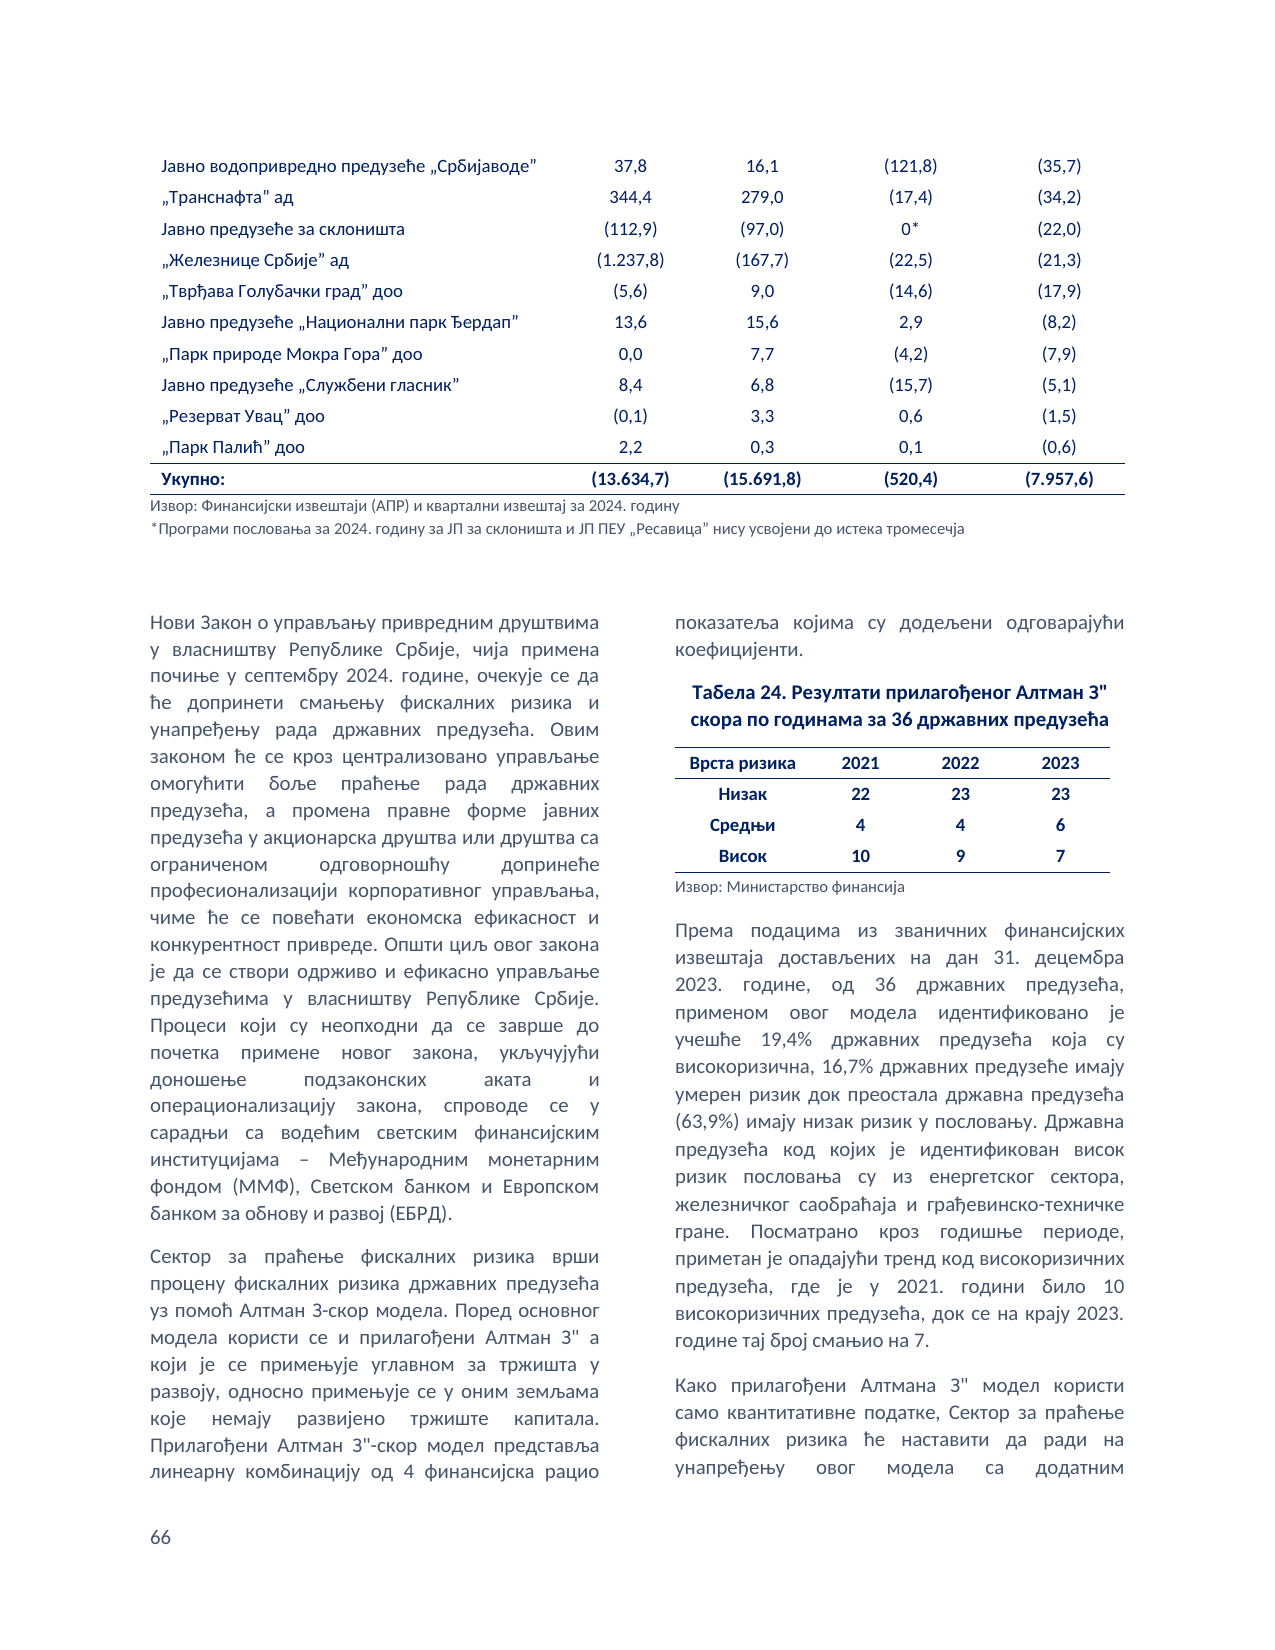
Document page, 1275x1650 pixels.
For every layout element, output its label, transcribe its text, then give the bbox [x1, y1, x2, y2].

table_cell Укупно: [150, 464, 564, 494]
table_cell 0,0 [565, 338, 696, 369]
table_cell „Парк природе Мокра Гора” доо [150, 338, 564, 369]
table_cell 0,6 [828, 400, 993, 431]
text Нови Закон о управљању привредним друштвима у власништву Републике Србије, чија примена почиње у септембру 2024. године, очекује се да ће допринети смањењу фискалних ризика и унапређењу рада државних предузећа. Овим законом ће се кроз централизовано управљање омогућити боље праћење рада државних предузећа, а промена правне форме јавних предузећа у акционарска друштва или друштва са ограниченом одговорношћу допринеће професионализацији корпоративног управљања, чиме ће се повећати економска ефикасност и конкурентност привреде. Општи циљ овог закона је да се створи одрживо и ефикасно управљање предузећима у власништву Републике Србије. Процеси који су неопходни да се заврше до почетка примене новог закона, укључујући доношење подзаконских аката и операционализацију закона, спроводе се у сарадњи са водећим светским финансијским институцијама – Међународним монетарним фондом (ММФ), Светском банком и Европском банком за обнову и развој (ЕБРД). [150, 609, 600, 1226]
table_cell 8,4 [565, 369, 696, 400]
table_cell Јавно предузеће за склоништа [150, 213, 564, 244]
table_cell (22,0) [993, 213, 1125, 244]
text *Програми пословања за 2024. годину за ЈП за склоништа и ЈП ПЕУ „Ресавица” нису усвојени до истека тромесечја [150, 518, 1125, 538]
table_cell 23 [1010, 779, 1110, 809]
table_cell 0* [828, 213, 993, 244]
table_cell (0,1) [565, 400, 696, 431]
table_cell Висок [675, 840, 810, 872]
table_cell 6,8 [696, 369, 828, 400]
table_cell 9 [910, 840, 1010, 872]
table_header Врста ризика [675, 748, 810, 778]
table_cell Низак [675, 779, 810, 809]
table_cell 2,9 [828, 306, 993, 337]
table_cell (167,7) [696, 244, 828, 275]
table_cell 16,1 [696, 150, 828, 181]
table_cell (34,2) [993, 181, 1125, 212]
table_cell (1,5) [993, 400, 1125, 431]
table_cell „Железнице Србије” ад [150, 244, 564, 275]
table_cell 7,7 [696, 338, 828, 369]
table_cell 279,0 [696, 181, 828, 212]
table_cell (97,0) [696, 213, 828, 244]
table_cell (15.691,8) [696, 464, 828, 494]
table_cell 4 [910, 809, 1010, 840]
text Према подацима из званичних финансијских извештаја достављених на дан 31. децембра 2023. године, од 36 државних предузећа, применом овог модела идентификовано је учешће 19,4% државних предузећа која су високоризична, 16,7% државних предузеће имају умерен ризик док преостала државна предузећа (63,9%) имају низак ризик у пословању. Државна предузећа код којих је идентификован висок ризик пословања су из енергетског сектора, железничког саобраћаја и грађевинско-техничке гране. Посматрано кроз годишње периоде, приметан је опадајући тренд код високоризичних предузећа, где је у 2021. години било 10 високоризичних предузећа, док се на крају 2023. године тај број смањио на 7. [675, 917, 1125, 1353]
table_cell 10 [810, 840, 910, 872]
table_cell (121,8) [828, 150, 993, 181]
table_cell 4 [810, 809, 910, 840]
table_cell (4,2) [828, 338, 993, 369]
table_cell (0,6) [993, 431, 1125, 462]
table_cell Јавно водопривредно предузеће „Србијаводе” [150, 150, 564, 181]
table_cell 9,0 [696, 275, 828, 306]
table_cell Средњи [675, 809, 810, 840]
table_cell (22,5) [828, 244, 993, 275]
table_header 2022 [910, 748, 1010, 778]
table_cell 0,3 [696, 431, 828, 462]
table_cell „Транснафта” ад [150, 181, 564, 212]
table_cell 15,6 [696, 306, 828, 337]
table_cell „Парк Палић” доо [150, 431, 564, 462]
table_cell „Тврђава Голубачки град” доо [150, 275, 564, 306]
table_cell (21,3) [993, 244, 1125, 275]
table_cell 37,8 [565, 150, 696, 181]
text Извор: Министарство финансија [675, 877, 1125, 897]
table_cell (35,7) [993, 150, 1125, 181]
table_cell (8,2) [993, 306, 1125, 337]
table_cell 7 [1010, 840, 1110, 872]
table_cell (7,9) [993, 338, 1125, 369]
text Табела 24. Резултати прилагођеног Алтман З" скора по годинама за 36 државних предузећа [675, 679, 1125, 732]
table_cell 3,3 [696, 400, 828, 431]
table_header 2023 [1010, 748, 1110, 778]
table_cell Јавно предузеће „Национални парк Ђердап” [150, 306, 564, 337]
table_cell 13,6 [565, 306, 696, 337]
table_cell „Резерват Увац” доо [150, 400, 564, 431]
text Извор: Финансијски извештаји (АПР) и квартални извештај за 2024. годину [150, 495, 1125, 515]
table_cell (7.957,6) [993, 464, 1125, 494]
table_cell (14,6) [828, 275, 993, 306]
table_cell (15,7) [828, 369, 993, 400]
table_cell 2,2 [565, 431, 696, 462]
table_cell 0,1 [828, 431, 993, 462]
table_cell (112,9) [565, 213, 696, 244]
table_cell Јавно предузеће „Службени гласник” [150, 369, 564, 400]
table_cell 344,4 [565, 181, 696, 212]
table_cell (13.634,7) [565, 464, 696, 494]
table_cell (17,4) [828, 181, 993, 212]
table_header 2021 [810, 748, 910, 778]
table_cell 22 [810, 779, 910, 809]
table_cell (17,9) [993, 275, 1125, 306]
table_cell 6 [1010, 809, 1110, 840]
table_cell (520,4) [828, 464, 993, 494]
table_cell 23 [910, 779, 1010, 809]
text Сектор за праћење фискалних ризика врши процену фискалних ризика државних предузећа уз помоћ Алтман З-скор модела. Поред основног модела користи се и прилагођени Алтман З" а који је се примењује углавном за тржишта у развоју, односно примењује се у оним земљама које немају развијено тржиште капитала. Прилагођени Алтман З"-скор модел представља линеарну комбинацију од 4 финансијска рацио показатеља којима су додељени одговарајући коефицијенти. [150, 1244, 600, 1484]
table_cell (5,1) [993, 369, 1125, 400]
table_cell (1.237,8) [565, 244, 696, 275]
table_cell (5,6) [565, 275, 696, 306]
